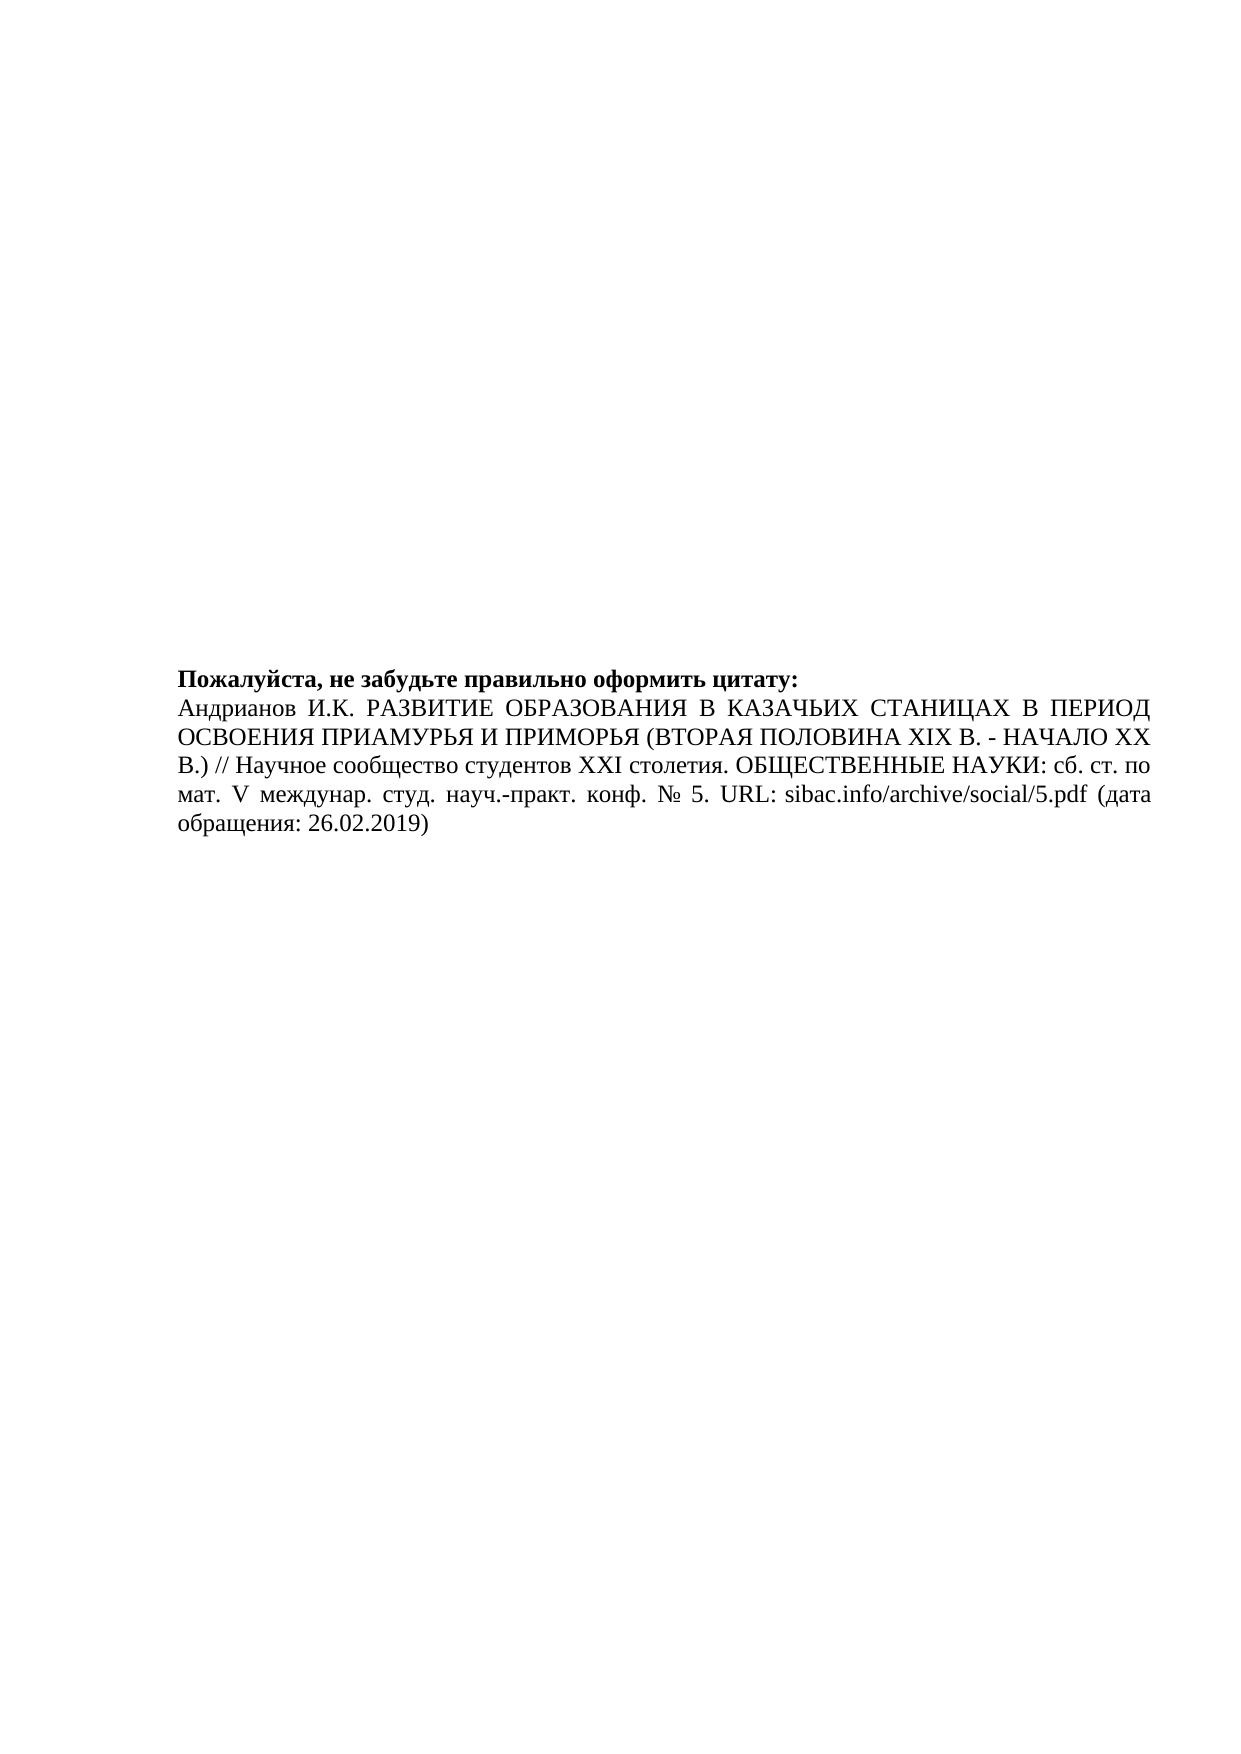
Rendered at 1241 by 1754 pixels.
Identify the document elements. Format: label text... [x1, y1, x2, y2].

text Пожалуйста, не забудьте правильно оформить цитату: [177, 664, 1152, 693]
text Андрианов И.К. РАЗВИТИЕ ОБРАЗОВАНИЯ В КАЗАЧЬИХ СТАНИЦАХ В ПЕРИОД ОСВОЕНИЯ ПРИАМУРЬЯ И ПРИМОРЬЯ (ВТОРАЯ ПОЛОВИНА XIX В. - НАЧАЛО XX В.) // Научное сообщество студентов XXI столетия. ОБЩЕСТВЕННЫЕ НАУКИ: сб. ст. по мат. V междунар. студ. науч.-практ. конф. № 5. URL: sibac.info/archive/social/5.pdf (дата обращения: 26.02.2019) [177, 693, 1152, 837]
